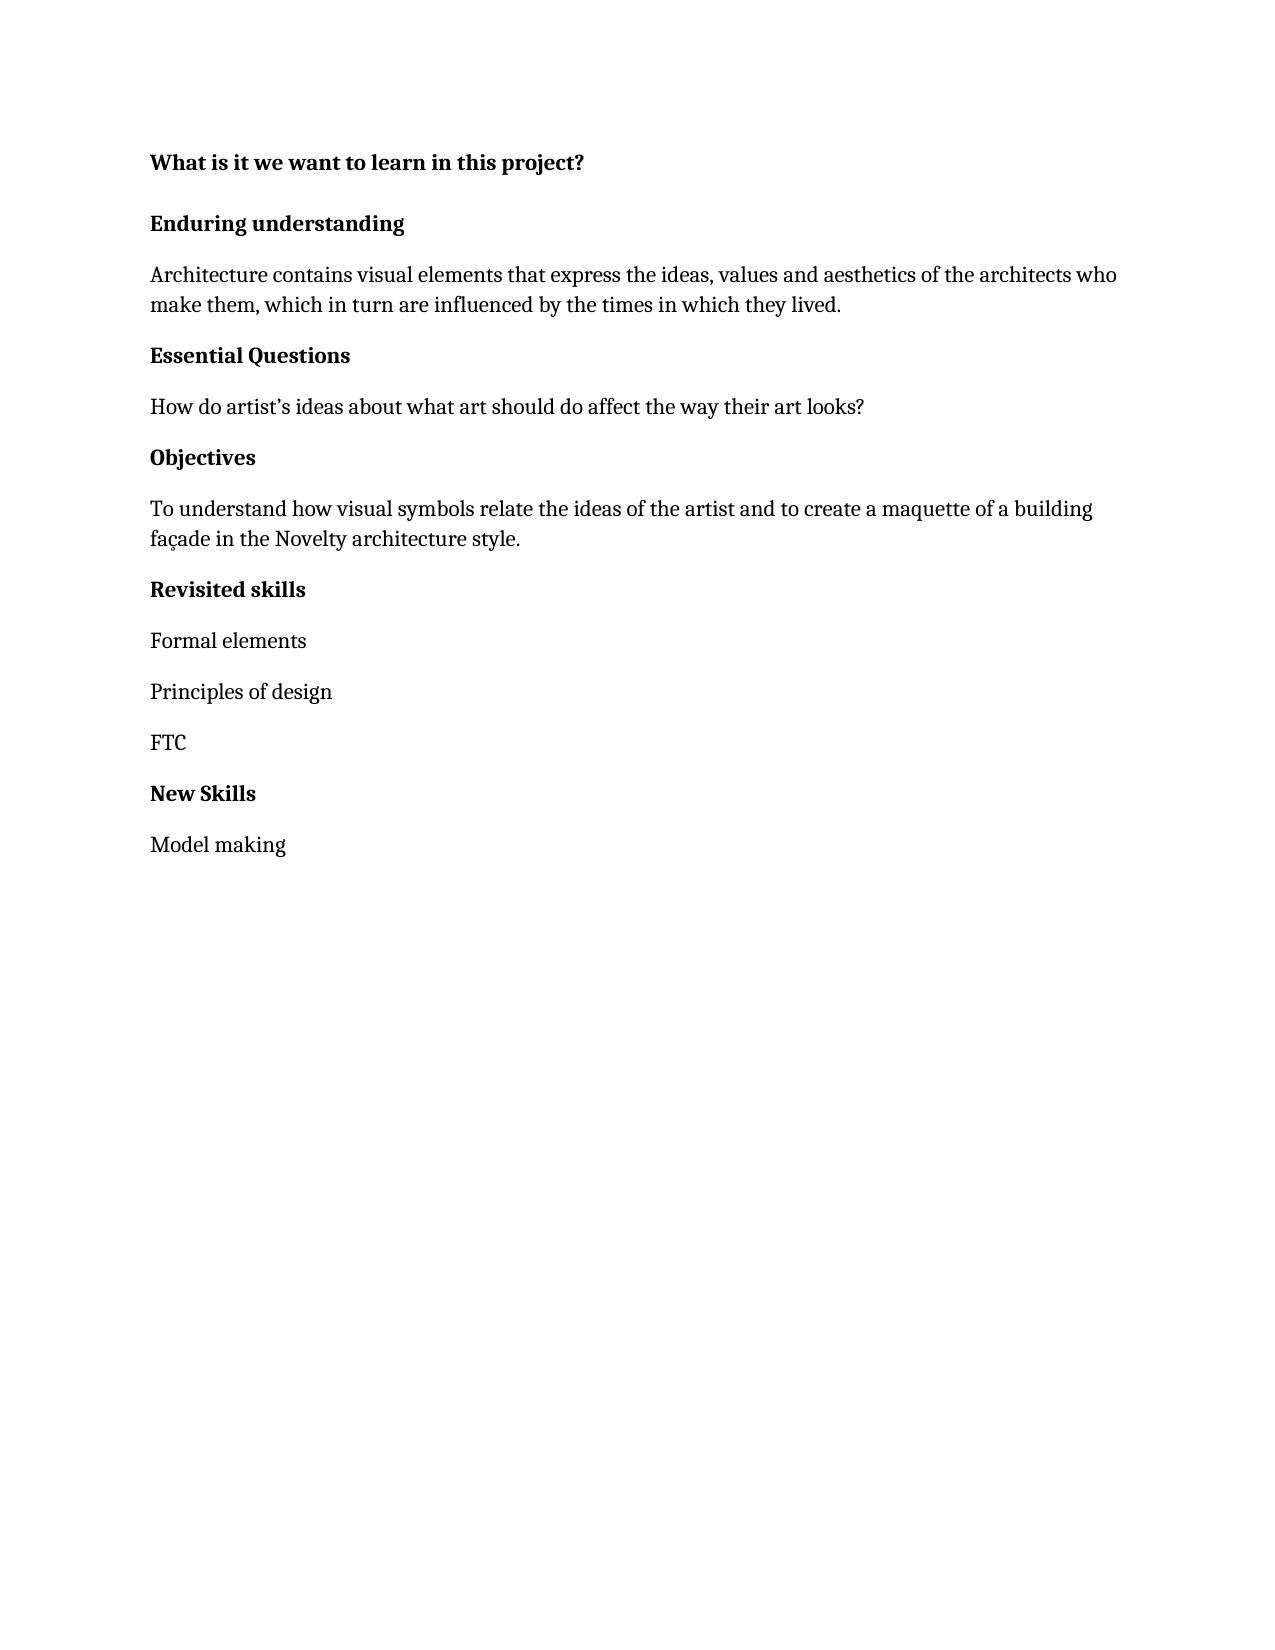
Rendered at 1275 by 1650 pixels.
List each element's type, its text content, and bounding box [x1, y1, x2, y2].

text Revisited skills [150, 577, 1125, 603]
text Essential Questions [150, 343, 1125, 369]
text FTC [150, 730, 1125, 757]
text Formal elements [150, 628, 1125, 654]
text How do artist’s ideas about what art should do affect the way their art looks? [150, 394, 1125, 420]
text Objectives [150, 445, 1125, 471]
text Model making [150, 832, 1125, 859]
text New Skills [150, 781, 1125, 808]
text To understand how visual symbols relate the ideas of the artist and to create a maquette of a building façade in the Novelty architecture style. [150, 496, 1125, 552]
text What is it we want to learn in this project? Enduring understanding [150, 150, 1125, 237]
text Principles of design [150, 679, 1125, 706]
text Architecture contains visual elements that express the ideas, values and aesthetics of the architects who make them, which in turn are influenced by the times in which they lived. [150, 261, 1125, 318]
